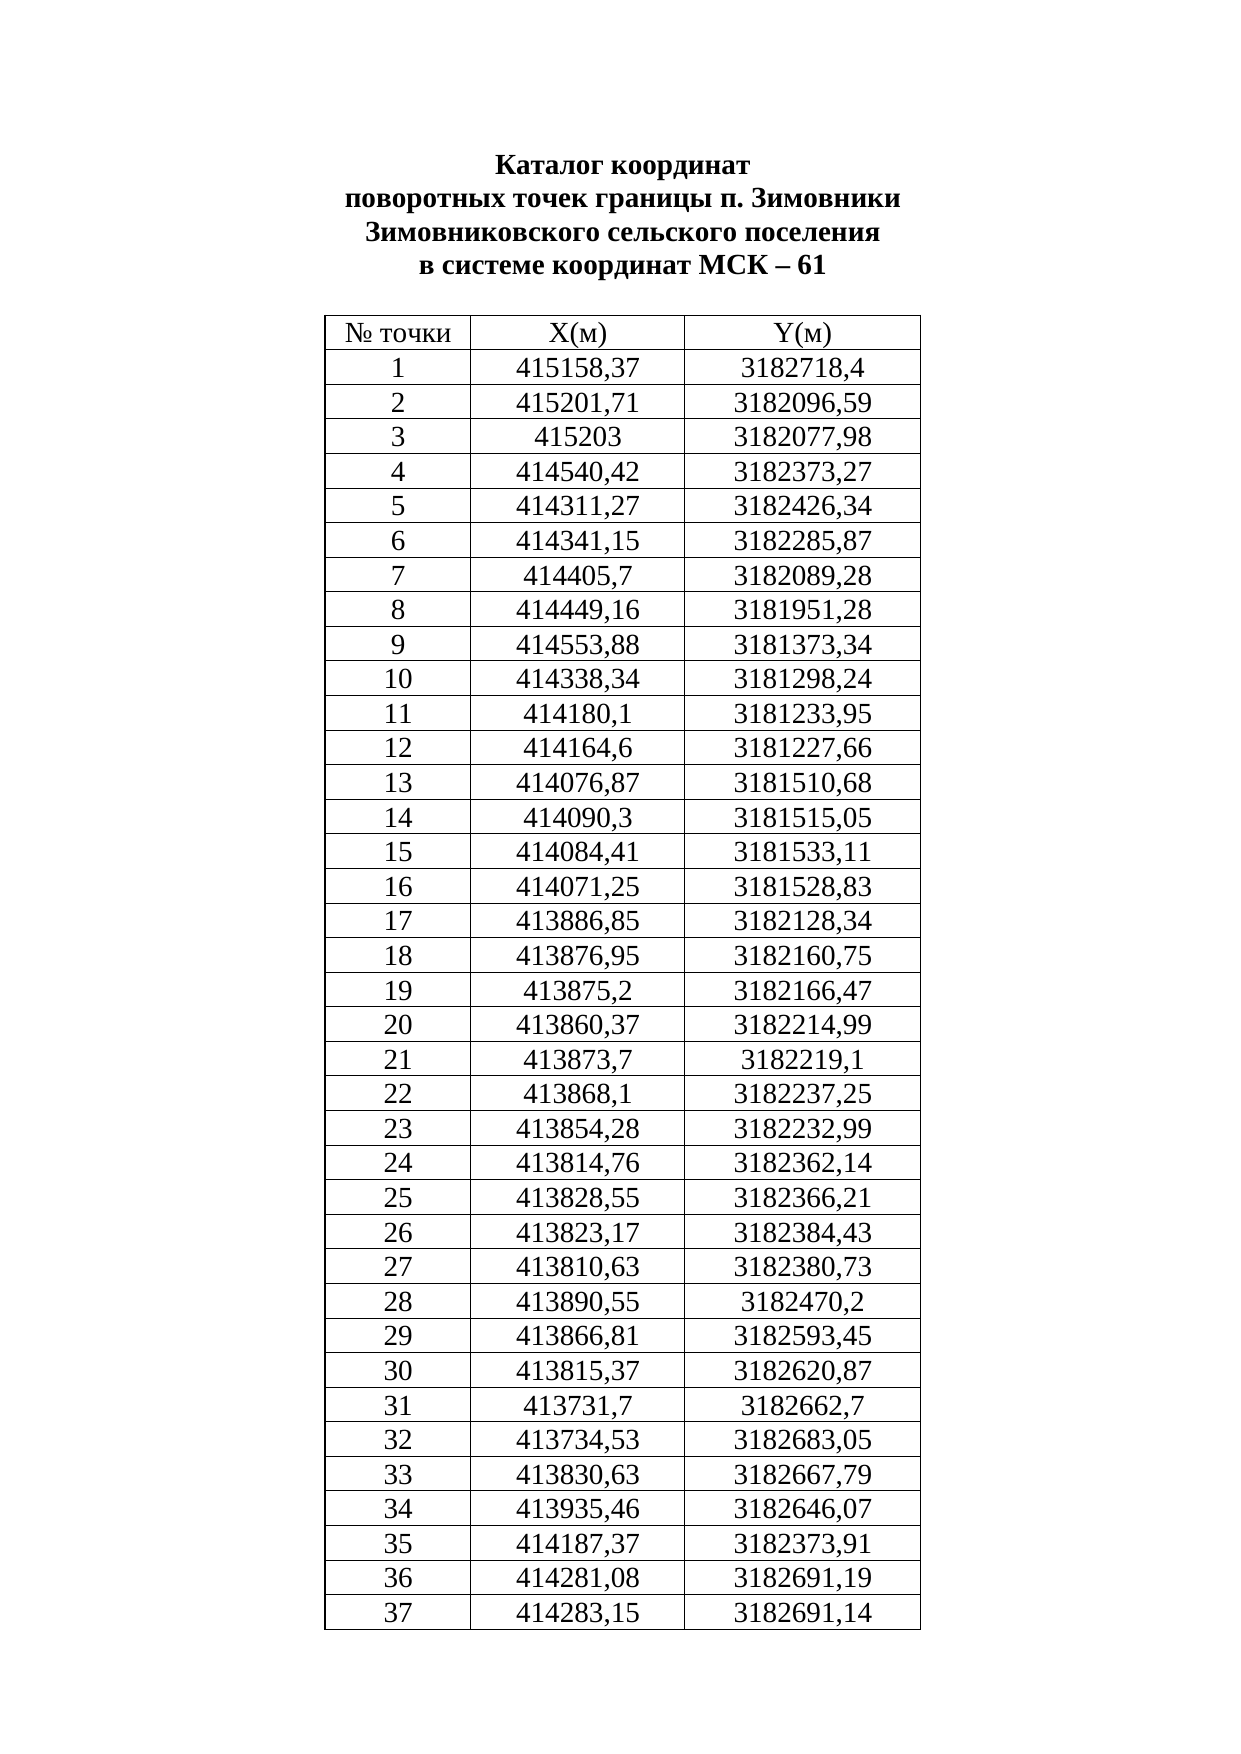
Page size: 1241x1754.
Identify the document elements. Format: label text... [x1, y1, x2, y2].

table_cell 413935,46 [471, 1491, 684, 1525]
table_cell 3182237,25 [685, 1076, 920, 1110]
table_cell 3182089,28 [685, 558, 920, 591]
table_cell 3181298,24 [685, 661, 920, 695]
table_cell 414076,87 [471, 765, 684, 799]
table_cell 3182426,34 [685, 489, 920, 522]
table_cell 3182384,43 [685, 1215, 920, 1248]
text Каталог координат [94, 147, 1152, 180]
table_cell 11 [326, 696, 470, 729]
table_cell 414405,7 [471, 558, 684, 591]
table_header Y(м) [685, 316, 920, 349]
table_cell 3182683,05 [685, 1422, 920, 1456]
table_cell 413828,55 [471, 1180, 684, 1214]
table_cell 413875,2 [471, 973, 684, 1006]
table_cell 16 [326, 869, 470, 902]
table_cell 413731,7 [471, 1388, 684, 1421]
table_cell 19 [326, 973, 470, 1006]
table_cell 414071,25 [471, 869, 684, 902]
table_cell 29 [326, 1319, 470, 1352]
table_cell 26 [326, 1215, 470, 1248]
table_cell 413876,95 [471, 938, 684, 972]
table_cell 414283,15 [471, 1595, 684, 1629]
table_cell 413810,63 [471, 1249, 684, 1283]
table_cell 414341,15 [471, 523, 684, 557]
text в системе координат МСК – 61 [94, 247, 1152, 281]
table_cell 2 [326, 385, 470, 418]
table_cell 4 [326, 454, 470, 487]
table_cell 22 [326, 1076, 470, 1110]
table_cell 414540,42 [471, 454, 684, 487]
table_cell 414553,88 [471, 627, 684, 660]
table_cell 3182077,98 [685, 419, 920, 453]
table_cell 413886,85 [471, 904, 684, 937]
table_cell 3182691,19 [685, 1561, 920, 1594]
table_cell 413868,1 [471, 1076, 684, 1110]
table_cell 23 [326, 1111, 470, 1144]
table_cell 27 [326, 1249, 470, 1283]
table_cell 3182214,99 [685, 1007, 920, 1041]
table_cell 31 [326, 1388, 470, 1421]
table_cell 3181515,05 [685, 800, 920, 833]
table_cell 3182373,91 [685, 1526, 920, 1559]
table_cell 3181233,95 [685, 696, 920, 729]
table_header Х(м) [471, 316, 684, 349]
table_cell 414449,16 [471, 592, 684, 626]
table_cell 18 [326, 938, 470, 972]
table_cell 37 [326, 1595, 470, 1629]
table_cell 413830,63 [471, 1457, 684, 1490]
table_cell 30 [326, 1353, 470, 1387]
table_cell 28 [326, 1284, 470, 1317]
table_cell 415201,71 [471, 385, 684, 418]
table_cell 10 [326, 661, 470, 695]
table_cell 413815,37 [471, 1353, 684, 1387]
table_cell 7 [326, 558, 470, 591]
table_cell 14 [326, 800, 470, 833]
table_cell 6 [326, 523, 470, 557]
table_cell 414187,37 [471, 1526, 684, 1559]
table_cell 1 [326, 350, 470, 384]
table_cell 20 [326, 1007, 470, 1041]
table_cell 3182691,14 [685, 1595, 920, 1629]
table_cell 3182718,4 [685, 350, 920, 384]
table_cell 3182646,07 [685, 1491, 920, 1525]
table_cell 414338,34 [471, 661, 684, 695]
table_cell 414164,6 [471, 731, 684, 764]
table_cell 36 [326, 1561, 470, 1594]
table_cell 3182219,1 [685, 1042, 920, 1075]
table_cell 414090,3 [471, 800, 684, 833]
table_cell 415158,37 [471, 350, 684, 384]
table_cell 3182366,21 [685, 1180, 920, 1214]
table_cell 3181227,66 [685, 731, 920, 764]
table_cell 415203 [471, 419, 684, 453]
table_cell 32 [326, 1422, 470, 1456]
table_cell 3182593,45 [685, 1319, 920, 1352]
table_cell 25 [326, 1180, 470, 1214]
table_cell 3181533,11 [685, 834, 920, 868]
table_cell 3181951,28 [685, 592, 920, 626]
table_cell 3182160,75 [685, 938, 920, 972]
table_cell 413890,55 [471, 1284, 684, 1317]
table_cell 3182662,7 [685, 1388, 920, 1421]
table_cell 12 [326, 731, 470, 764]
table_header № точки [326, 316, 470, 349]
table_cell 413860,37 [471, 1007, 684, 1041]
table_cell 3182373,27 [685, 454, 920, 487]
table_cell 3182166,47 [685, 973, 920, 1006]
table_cell 13 [326, 765, 470, 799]
table_cell 3182232,99 [685, 1111, 920, 1144]
table_cell 3182128,34 [685, 904, 920, 937]
table_cell 3182667,79 [685, 1457, 920, 1490]
table_cell 3181510,68 [685, 765, 920, 799]
table_cell 35 [326, 1526, 470, 1559]
table_cell 5 [326, 489, 470, 522]
table_cell 3 [326, 419, 470, 453]
table_cell 413814,76 [471, 1146, 684, 1179]
table_cell 413873,7 [471, 1042, 684, 1075]
table_cell 3181373,34 [685, 627, 920, 660]
table_cell 8 [326, 592, 470, 626]
table_cell 34 [326, 1491, 470, 1525]
text поворотных точек границы п. Зимовники [94, 180, 1152, 214]
table_cell 414180,1 [471, 696, 684, 729]
table_cell 3182620,87 [685, 1353, 920, 1387]
table_cell 24 [326, 1146, 470, 1179]
table_cell 413854,28 [471, 1111, 684, 1144]
table_cell 413866,81 [471, 1319, 684, 1352]
table_cell 9 [326, 627, 470, 660]
text Зимовниковского сельского поселения [94, 214, 1152, 247]
table_cell 15 [326, 834, 470, 868]
table_cell 3181528,83 [685, 869, 920, 902]
table_cell 414311,27 [471, 489, 684, 522]
table_cell 3182285,87 [685, 523, 920, 557]
table_cell 3182362,14 [685, 1146, 920, 1179]
table_cell 33 [326, 1457, 470, 1490]
table_cell 413734,53 [471, 1422, 684, 1456]
table_cell 3182470,2 [685, 1284, 920, 1317]
table_cell 3182096,59 [685, 385, 920, 418]
table_cell 17 [326, 904, 470, 937]
table_cell 3182380,73 [685, 1249, 920, 1283]
table_cell 414281,08 [471, 1561, 684, 1594]
table_cell 413823,17 [471, 1215, 684, 1248]
table_cell 414084,41 [471, 834, 684, 868]
table_cell 21 [326, 1042, 470, 1075]
